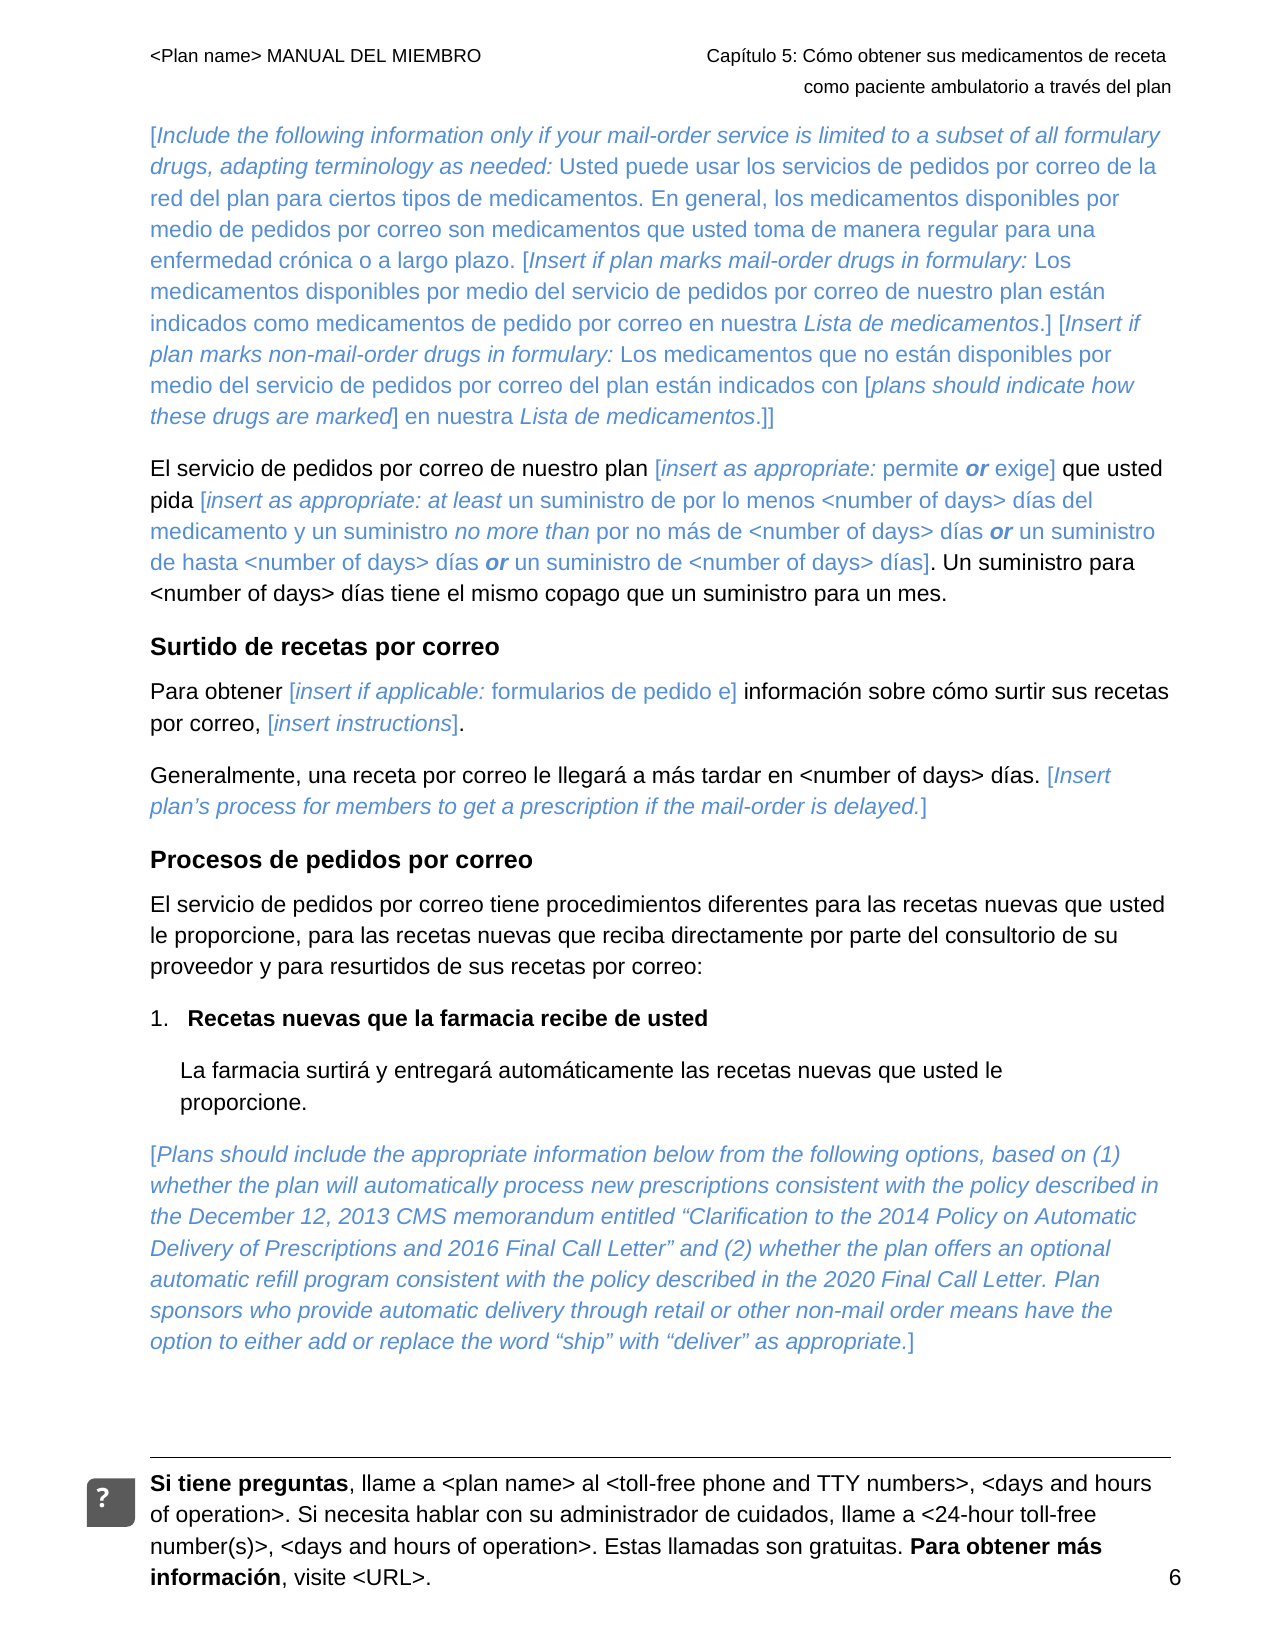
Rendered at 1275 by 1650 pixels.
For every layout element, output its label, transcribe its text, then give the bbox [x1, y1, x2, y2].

list Recetas nuevas que la farmacia recibe de usted [150, 1002, 1096, 1033]
text Para obtener [insert if applicable: formularios de pedido e] información sobre cómo surtir sus recetas por correo, [insert instructions]. [150, 675, 1171, 737]
text [Plans should include the appropriate information below from the following options, based on (1) whether the plan will automatically process new prescriptions consistent with the policy described in the December 12, 2013 CMS memorandum entitled “Clarification to the 2014 Policy on Automatic Delivery of Prescriptions and 2016 Final Call Letter” and (2) whether the plan offers an optional automatic refill program consistent with the policy described in the 2020 Final Call Letter. Plan sponsors who provide automatic delivery through retail or other non-mail order means have the option to either add or replace the word “ship” with “deliver” as appropriate.] [150, 1137, 1171, 1356]
text El servicio de pedidos por correo tiene procedimientos diferentes para las recetas nuevas que usted le proporcione, para las recetas nuevas que reciba directamente por parte del consultorio de su proveedor y para resurtidos de sus recetas por correo: [150, 887, 1171, 981]
text Surtido de recetas por correo [150, 629, 1096, 662]
text [Include the following information only if your mail-order service is limited to a subset of all formulary drugs, adapting terminology as needed: Usted puede usar los servicios de pedidos por correo de la red del plan para ciertos tipos de medicamentos. En general, los medicamentos disponibles por medio de pedidos por correo son medicamentos que usted toma de manera regular para una enfermedad crónica o a largo plazo. [Insert if plan marks mail-order drugs in formulary: Los medicamentos disponibles por medio del servicio de pedidos por correo de nuestro plan están indicados como medicamentos de pedido por correo en nuestra Lista de medicamentos.] [Insert if plan marks non-mail-order drugs in formulary: Los medicamentos que no están disponibles por medio del servicio de pedidos por correo del plan están indicados con [plans should indicate how these drugs are marked] en nuestra Lista de medicamentos.]] [150, 118, 1171, 431]
text Procesos de pedidos por correo [150, 841, 1096, 875]
text Generalmente, una receta por correo le llegará a más tardar en <number of days> días. [Insert plan’s process for members to get a prescription if the mail-order is delayed.] [150, 758, 1171, 821]
text El servicio de pedidos por correo de nuestro plan [insert as appropriate: permite or exige] que usted pida [insert as appropriate: at least un suministro de por lo menos <number of days> días del medicamento y un suministro no more than por no más de <number of days> días or un suministro de hasta <number of days> días or un suministro de <number of days> días]. Un suministro para <number of days> días tiene el mismo copago que un suministro para un mes. [150, 452, 1171, 608]
list La farmacia surtirá y entregará automáticamente las recetas nuevas que usted le proporcione. [180, 1054, 1096, 1116]
